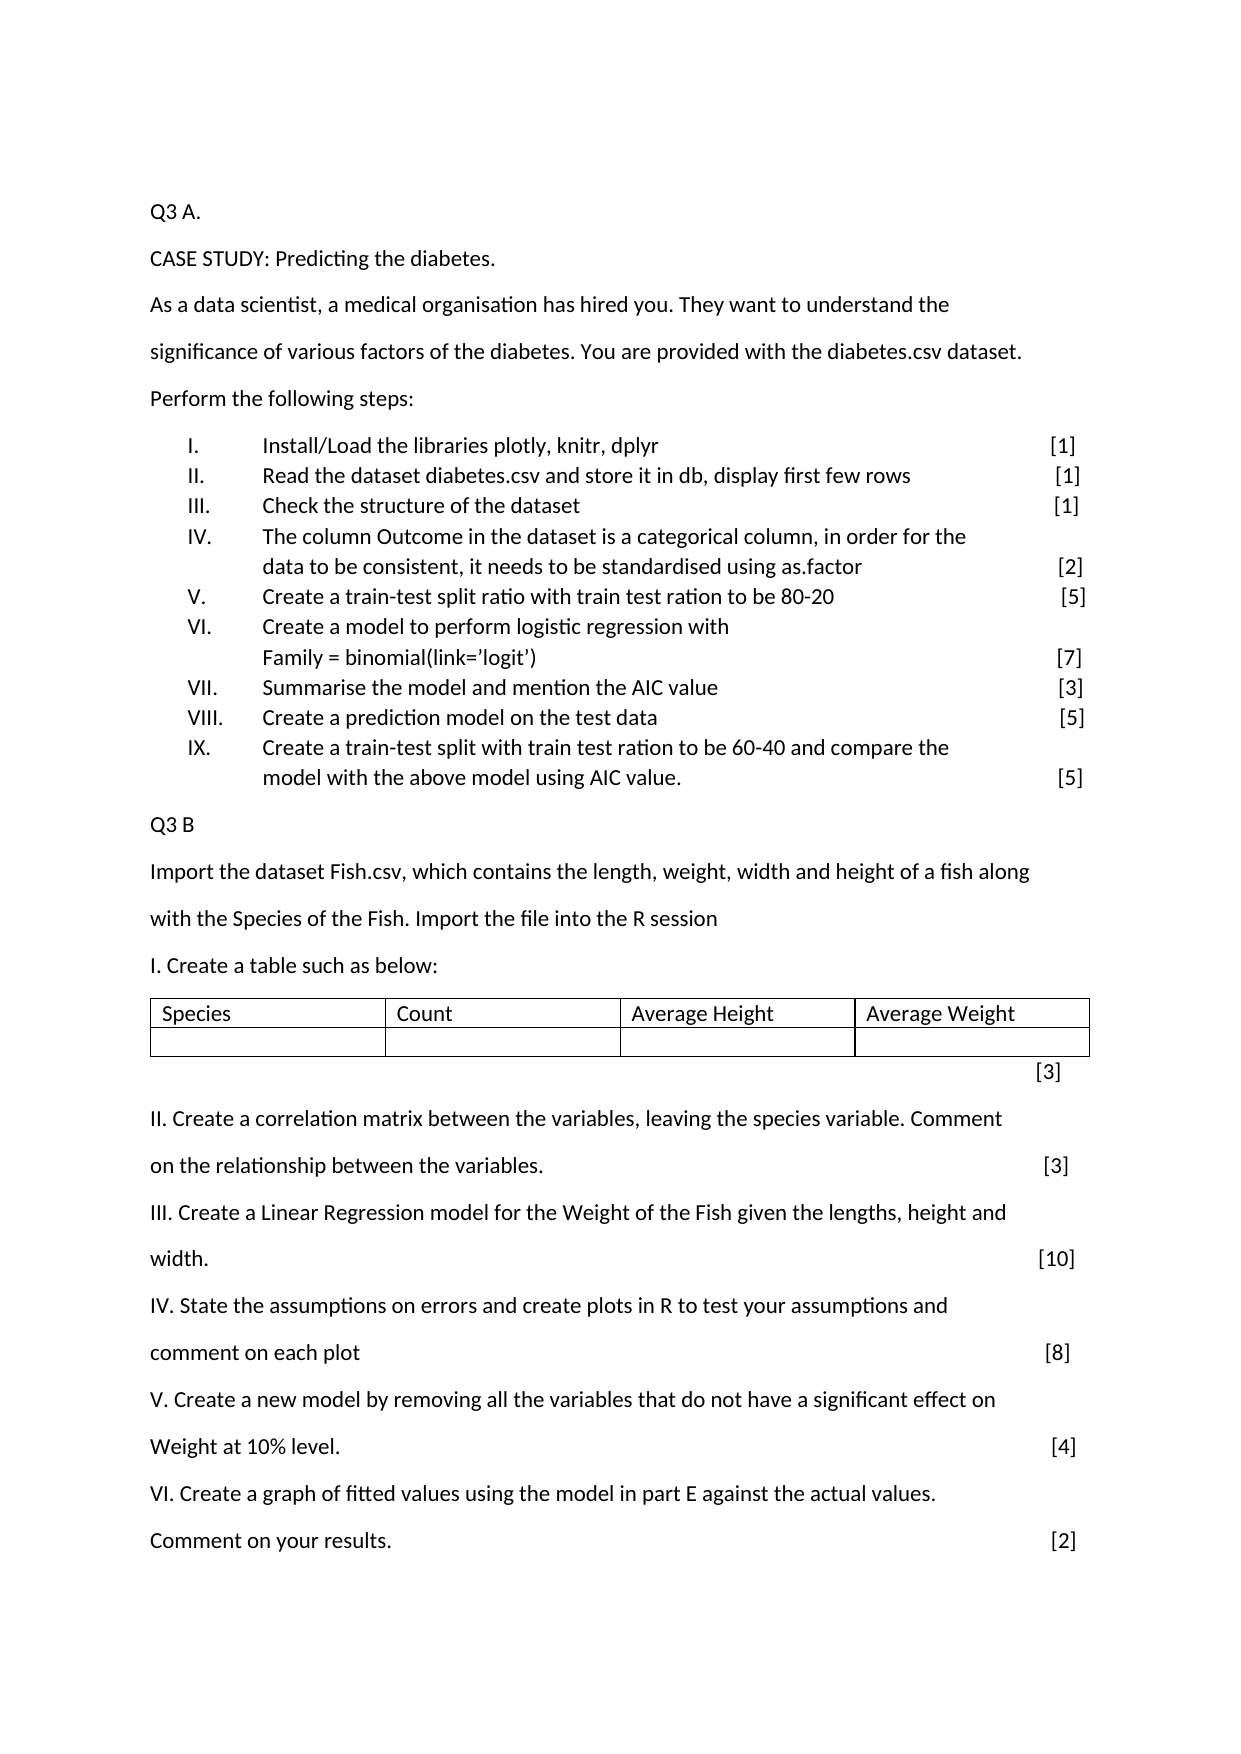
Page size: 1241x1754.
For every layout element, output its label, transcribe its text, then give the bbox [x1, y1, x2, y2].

table_header Count [386, 999, 620, 1027]
list Create a model to perform logistic regression with [187, 612, 1090, 641]
list Read the dataset diabetes.csv and store it in db, display first few rows [1] [187, 461, 1090, 489]
text CASE STUDY: Predicting the diabetes. [150, 244, 1090, 272]
list Create a train-test split with train test ration to be 60-40 and compare the [187, 733, 1090, 761]
table_cell [386, 1028, 620, 1056]
text V. Create a new model by removing all the variables that do not have a significant effect on [150, 1385, 1090, 1413]
table_cell [621, 1028, 854, 1056]
text comment on each plot [8] [150, 1338, 1090, 1366]
text on the relationship between the variables. [3] [150, 1151, 1090, 1179]
list Create a prediction model on the test data [5] [187, 703, 1090, 731]
text significance of various factors of the diabetes. You are provided with the diabetes.csv dataset. [150, 337, 1090, 366]
text [3] [150, 1057, 1090, 1085]
text Weight at 10% level. [4] [150, 1432, 1090, 1460]
text Q3 A. [150, 197, 1090, 225]
table_cell [856, 1028, 1089, 1056]
list model with the above model using AIC value. [5] [262, 763, 1090, 792]
text III. Create a Linear Regression model for the Weight of the Fish given the lengths, height and [150, 1198, 1090, 1226]
list Create a train-test split ratio with train test ration to be 80-20 [5] [187, 582, 1090, 610]
text As a data scientist, a medical organisation has hired you. They want to understand the [150, 291, 1090, 319]
text IV. State the assumptions on errors and create plots in R to test your assumptions and [150, 1291, 1090, 1319]
text Q3 B [150, 810, 1090, 838]
text VI. Create a graph of fitted values using the model in part E against the actual values. [150, 1479, 1090, 1507]
text with the Species of the Fish. Import the file into the R session [150, 904, 1090, 932]
table_cell [151, 1028, 385, 1056]
text I. Create a table such as below: [150, 951, 1090, 979]
text Perform the following steps: [150, 384, 1090, 412]
text width. [10] [150, 1244, 1090, 1273]
list Family = binomial(link=’logit’) [7] [262, 643, 1090, 671]
text Import the dataset Fish.csv, which contains the length, weight, width and height of a fish along [150, 857, 1090, 885]
table_header Average Height [621, 999, 854, 1027]
table_header Average Weight [856, 999, 1089, 1027]
list data to be consistent, it needs to be standardised using as.factor [2] [262, 552, 1090, 580]
list The column Outcome in the dataset is a categorical column, in order for the [187, 522, 1090, 550]
table_header Species [151, 999, 385, 1027]
text Comment on your results. [2] [150, 1526, 1090, 1554]
list Summarise the model and mention the AIC value [3] [187, 673, 1090, 701]
text II. Create a correlation matrix between the variables, leaving the species variable. Comment [150, 1104, 1090, 1132]
list Install/Load the libraries plotly, knitr, dplyr [1] [187, 431, 1090, 459]
list Check the structure of the dataset [1] [187, 492, 1090, 520]
